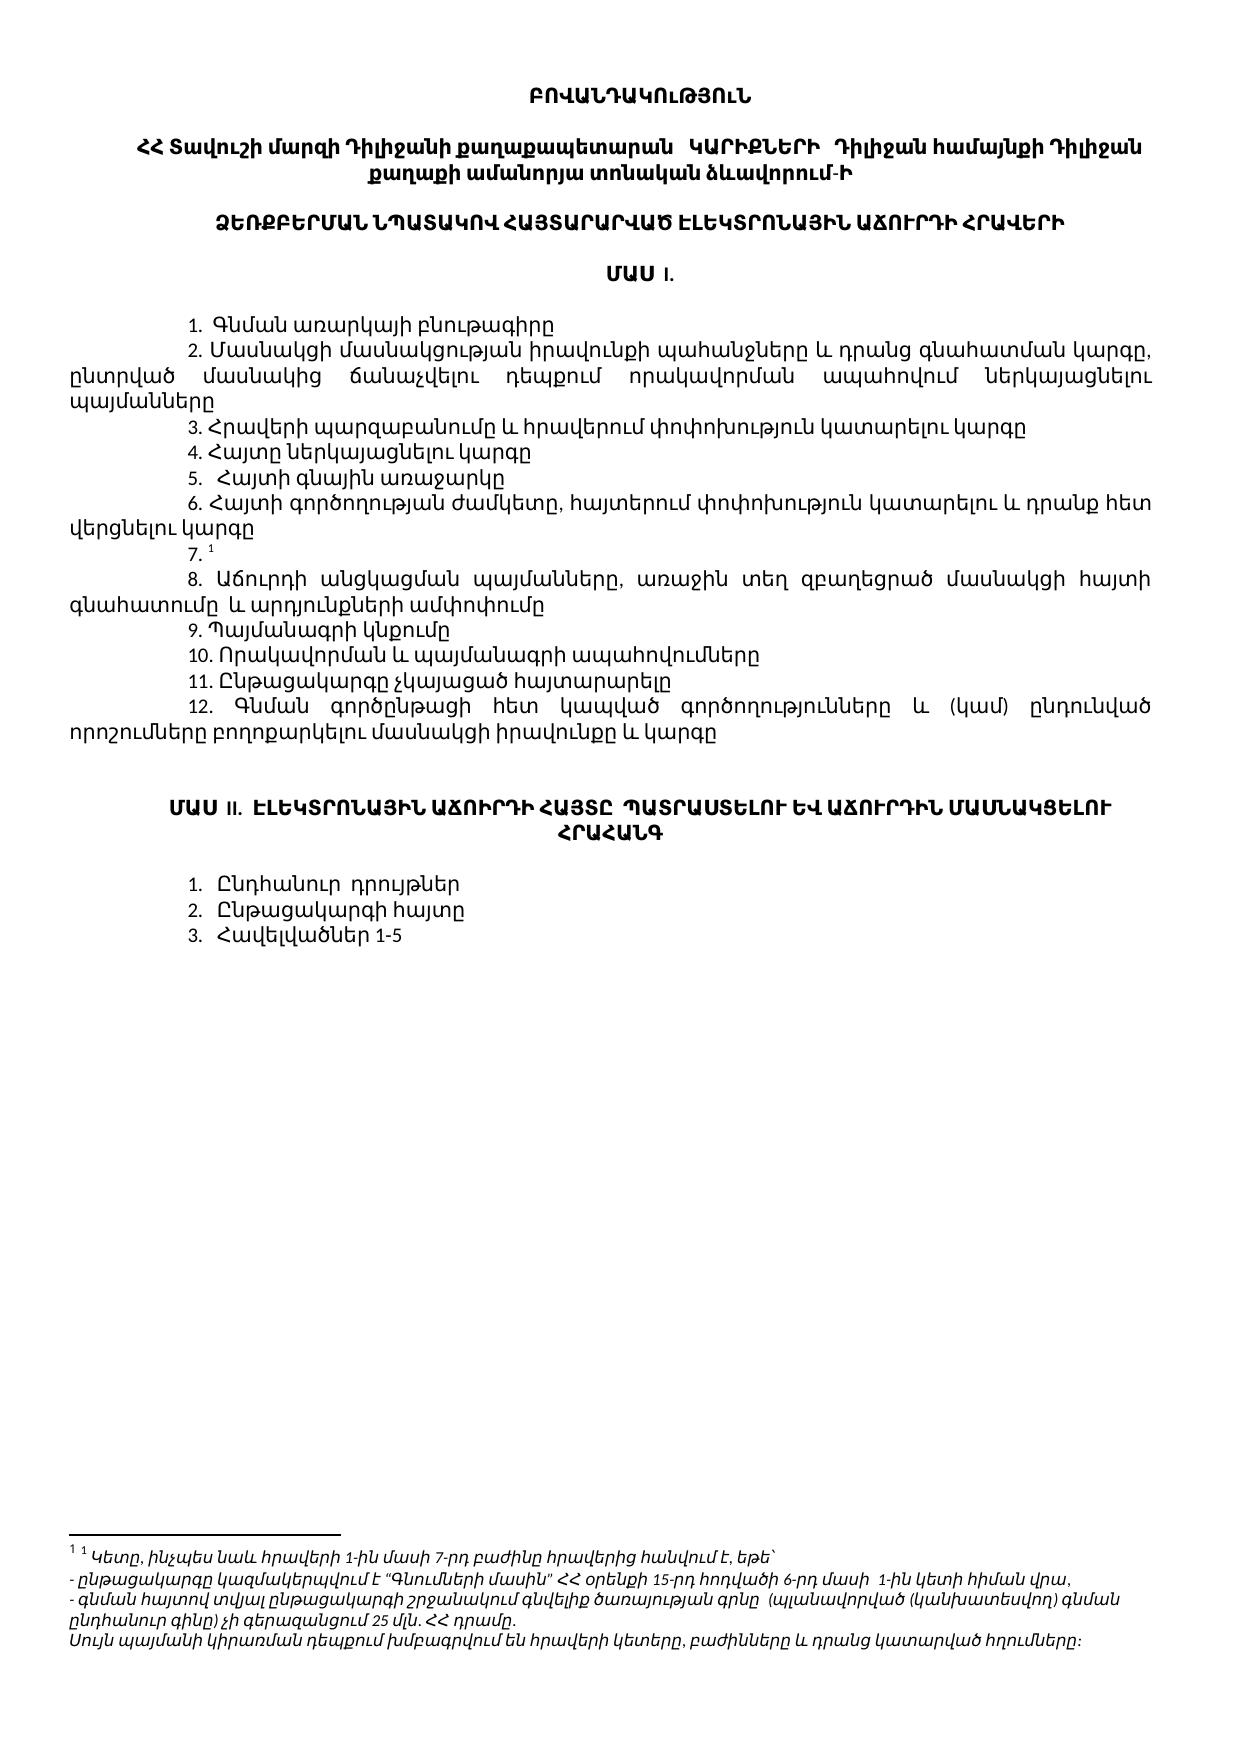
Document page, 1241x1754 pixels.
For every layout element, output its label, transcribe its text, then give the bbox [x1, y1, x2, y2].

text ՄԱՍ I. [69, 261, 1152, 287]
text ՄԱՍ II. ԷԼԵԿՏՐՈՆԱՅԻՆ ԱՃՈԻՐԴԻ ՀԱՅՏԸ ՊԱՏՐԱՍՏԵԼՈՒ ԵՎ ԱՃՈՒՐԴԻՆ ՄԱՍՆԱԿՑԵԼՈՒ ՀՐԱՀԱՆԳ [69, 795, 1152, 846]
text ՀՀ Տավուշի մարզի Դիլիջանի քաղաքապետարան ԿԱՐԻՔՆԵՐԻ Դիլիջան համայնքի Դիլիջան քաղաքի ամանորյա տոնական ձևավորում-Ի [69, 134, 1152, 185]
text ԲՈՎԱՆԴԱԿՈւԹՅՈւՆ [69, 83, 1152, 109]
text 2. Մասնակցի մասնակցության իրավունքի պահանջները և դրանց գնահատման կարգը, ընտրված մասնակից ճանաչվելու դեպքում որակավորման ապահովում ներկայացնելու պայմանները [69, 338, 1152, 414]
text 2. Ընթացակարգի հայտը [69, 897, 1152, 922]
text 1. Ընդհանուր դրույթներ [69, 871, 1152, 897]
text 7. [69, 541, 1152, 566]
text 11. Ընթացակարգը չկայացած հայտարարելը [69, 668, 1152, 693]
text 9. Պայմանագրի կնքումը [69, 617, 1152, 643]
text 12. Գնման գործընթացի հետ կապված գործողությունները և (կամ) ընդունված որոշումները բողոքարկելու մասնակցի իրավունքը և կարգը [69, 693, 1152, 744]
text 3. Հրավերի պարզաբանումը և հրավերում փոփոխություն կատարելու կարգը [69, 414, 1152, 439]
text 10. Որակավորման և պայմանագրի ապահովումները [69, 643, 1152, 668]
text 1. Գնման առարկայի բնութագիրը [69, 312, 1152, 338]
text 6. Հայտի գործողության ժամկետը, հայտերում փոփոխություն կատարելու և դրանք հետ վերցնելու կարգը [69, 490, 1152, 541]
text 4. Հայտը ներկայացնելու կարգը [69, 439, 1152, 465]
text 8. Աճուրդի անցկացման պայմանները, առաջին տեղ զբաղեցրած մասնակցի հայտի գնահատումը և արդյունքների ամփոփումը [69, 566, 1152, 617]
text 5. Հայտի գնային առաջարկը [69, 465, 1152, 490]
text 3. Հավելվածներ 1-5 [69, 922, 1152, 948]
text ՁԵՌՔԲԵՐՄԱՆ ՆՊԱՏԱԿՈՎ ՀԱՅՏԱՐԱՐՎԱԾ ԷԼԵԿՏՐՈՆԱՅԻՆ ԱՃՈՒՐԴԻ ՀՐԱՎԵՐԻ [69, 211, 1152, 236]
